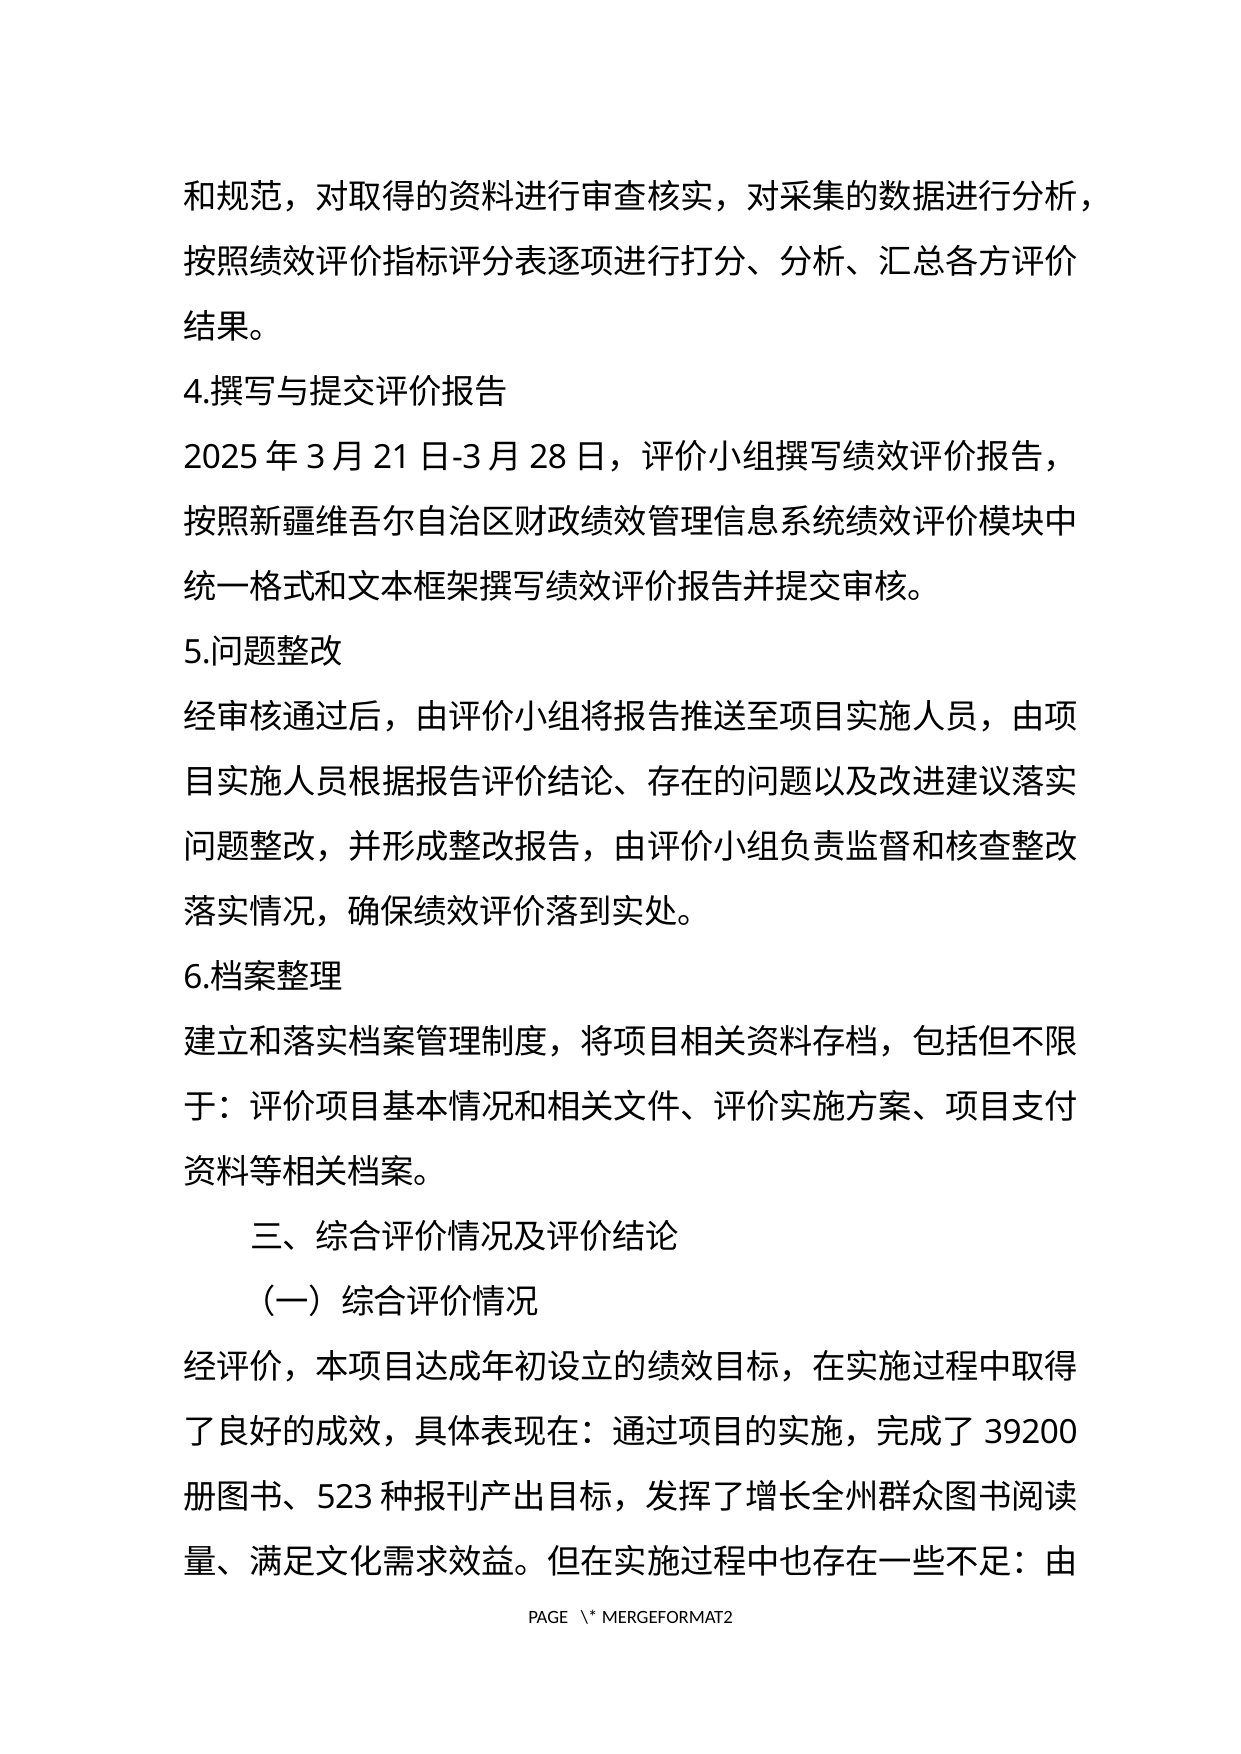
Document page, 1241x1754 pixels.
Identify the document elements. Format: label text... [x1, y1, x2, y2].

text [183, 1267, 1078, 1592]
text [183, 162, 1078, 1202]
text 三、综合评价情况及评价结论 [183, 1202, 1078, 1267]
